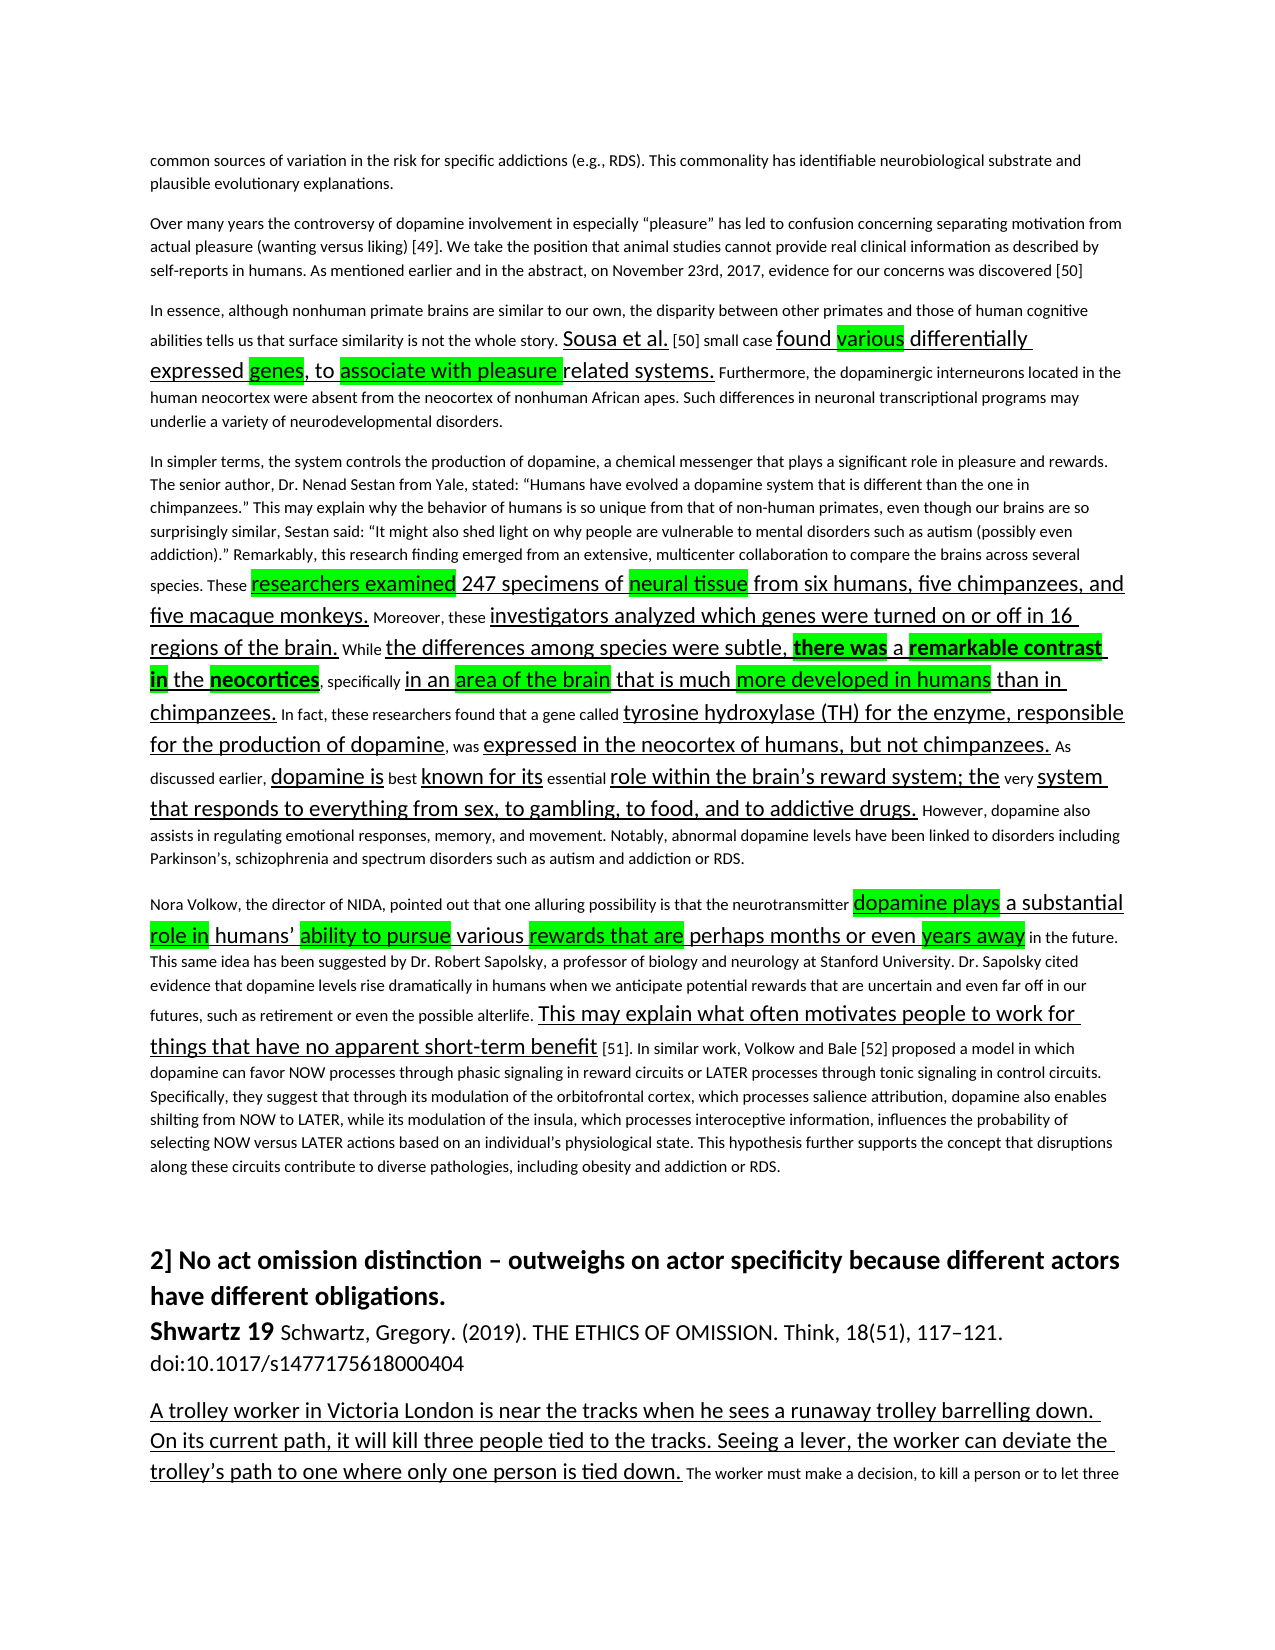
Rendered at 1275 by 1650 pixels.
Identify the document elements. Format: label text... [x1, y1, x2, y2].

text 2] No act omission distinction – outweighs on actor specificity because different actors have different obligations. [150, 1243, 1125, 1312]
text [150, 150, 1125, 194]
text In essence, although nonhuman primate brains are similar to our own, the disparity between other primates and those of human cognitive abilities tells us that surface similarity is not the whole story. Sousa et al. [50] small case found various differentially expressed genes, to associate with pleasure related systems. Furthermore, the dopaminergic interneurons located in the human neocortex were absent from the neocortex of nonhuman African apes. Such differences in neuronal transcriptional programs may underlie a variety of neurodevelopmental disorders. [150, 300, 1125, 431]
text In simpler terms, the system controls the production of dopamine, a chemical messenger that plays a significant role in pleasure and rewards. The senior author, Dr. Nenad Sestan from Yale, stated: “Humans have evolved a dopamine system that is different than the one in chimpanzees.” This may explain why the behavior of humans is so unique from that of non-human primates, even though our brains are so surprisingly similar, Sestan said: “It might also shed light on why people are vulnerable to mental disorders such as autism (possibly even addiction).” Remarkably, this research finding emerged from an extensive, multicenter collaboration to compare the brains across several species. These researchers examined 247 specimens of neural tissue from six humans, five chimpanzees, and five macaque monkeys. Moreover, these investigators analyzed which genes were turned on or off in 16 regions of the brain. While the differences among species were subtle, there was a remarkable contrast in the neocortices, specifically in an area of the brain that is much more developed in humans than in chimpanzees. In fact, these researchers found that a gene called tyrosine hydroxylase (TH) for the enzyme, responsible for the production of dopamine, was expressed in the neocortex of humans, but not chimpanzees. As discussed earlier, dopamine is best known for its essential role within the brain’s reward system; the very system that responds to everything from sex, to gambling, to food, and to addictive drugs. However, dopamine also assists in regulating emotional responses, memory, and movement. Notably, abnormal dopamine levels have been linked to disorders including Parkinson’s, schizophrenia and spectrum disorders such as autism and addiction or RDS. [150, 451, 1125, 869]
text Shwartz 19 Schwartz, Gregory. (2019). THE ETHICS OF OMISSION. Think, 18(51), 117–121. doi:10.1017/s1477175618000404 [150, 1314, 1125, 1377]
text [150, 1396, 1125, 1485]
text Nora Volkow, the director of NIDA, pointed out that one alluring possibility is that the neurotransmitter dopamine plays a substantial role in humans’ ability to pursue various rewards that are perhaps months or even years away in the future. This same idea has been suggested by Dr. Robert Sapolsky, a professor of biology and neurology at Stanford University. Dr. Sapolsky cited evidence that dopamine levels rise dramatically in humans when we anticipate potential rewards that are uncertain and even far off in our futures, such as retirement or even the possible alterlife. This may explain what often motivates people to work for things that have no apparent short-term benefit [51]. In similar work, Volkow and Bale [52] proposed a model in which dopamine can favor NOW processes through phasic signaling in reward circuits or LATER processes through tonic signaling in control circuits. Specifically, they suggest that through its modulation of the orbitofrontal cortex, which processes salience attribution, dopamine also enables shilting from NOW to LATER, while its modulation of the insula, which processes interoceptive information, influences the probability of selecting NOW versus LATER actions based on an individual’s physiological state. This hypothesis further supports the concept that disruptions along these circuits contribute to diverse pathologies, including obesity and addiction or RDS. [150, 888, 1125, 1176]
text Over many years the controversy of dopamine involvement in especially “pleasure” has led to confusion concerning separating motivation from actual pleasure (wanting versus liking) [49]. We take the position that animal studies cannot provide real clinical information as described by self-reports in humans. As mentioned earlier and in the abstract, on November 23rd, 2017, evidence for our concerns was discovered [50] [150, 213, 1125, 280]
